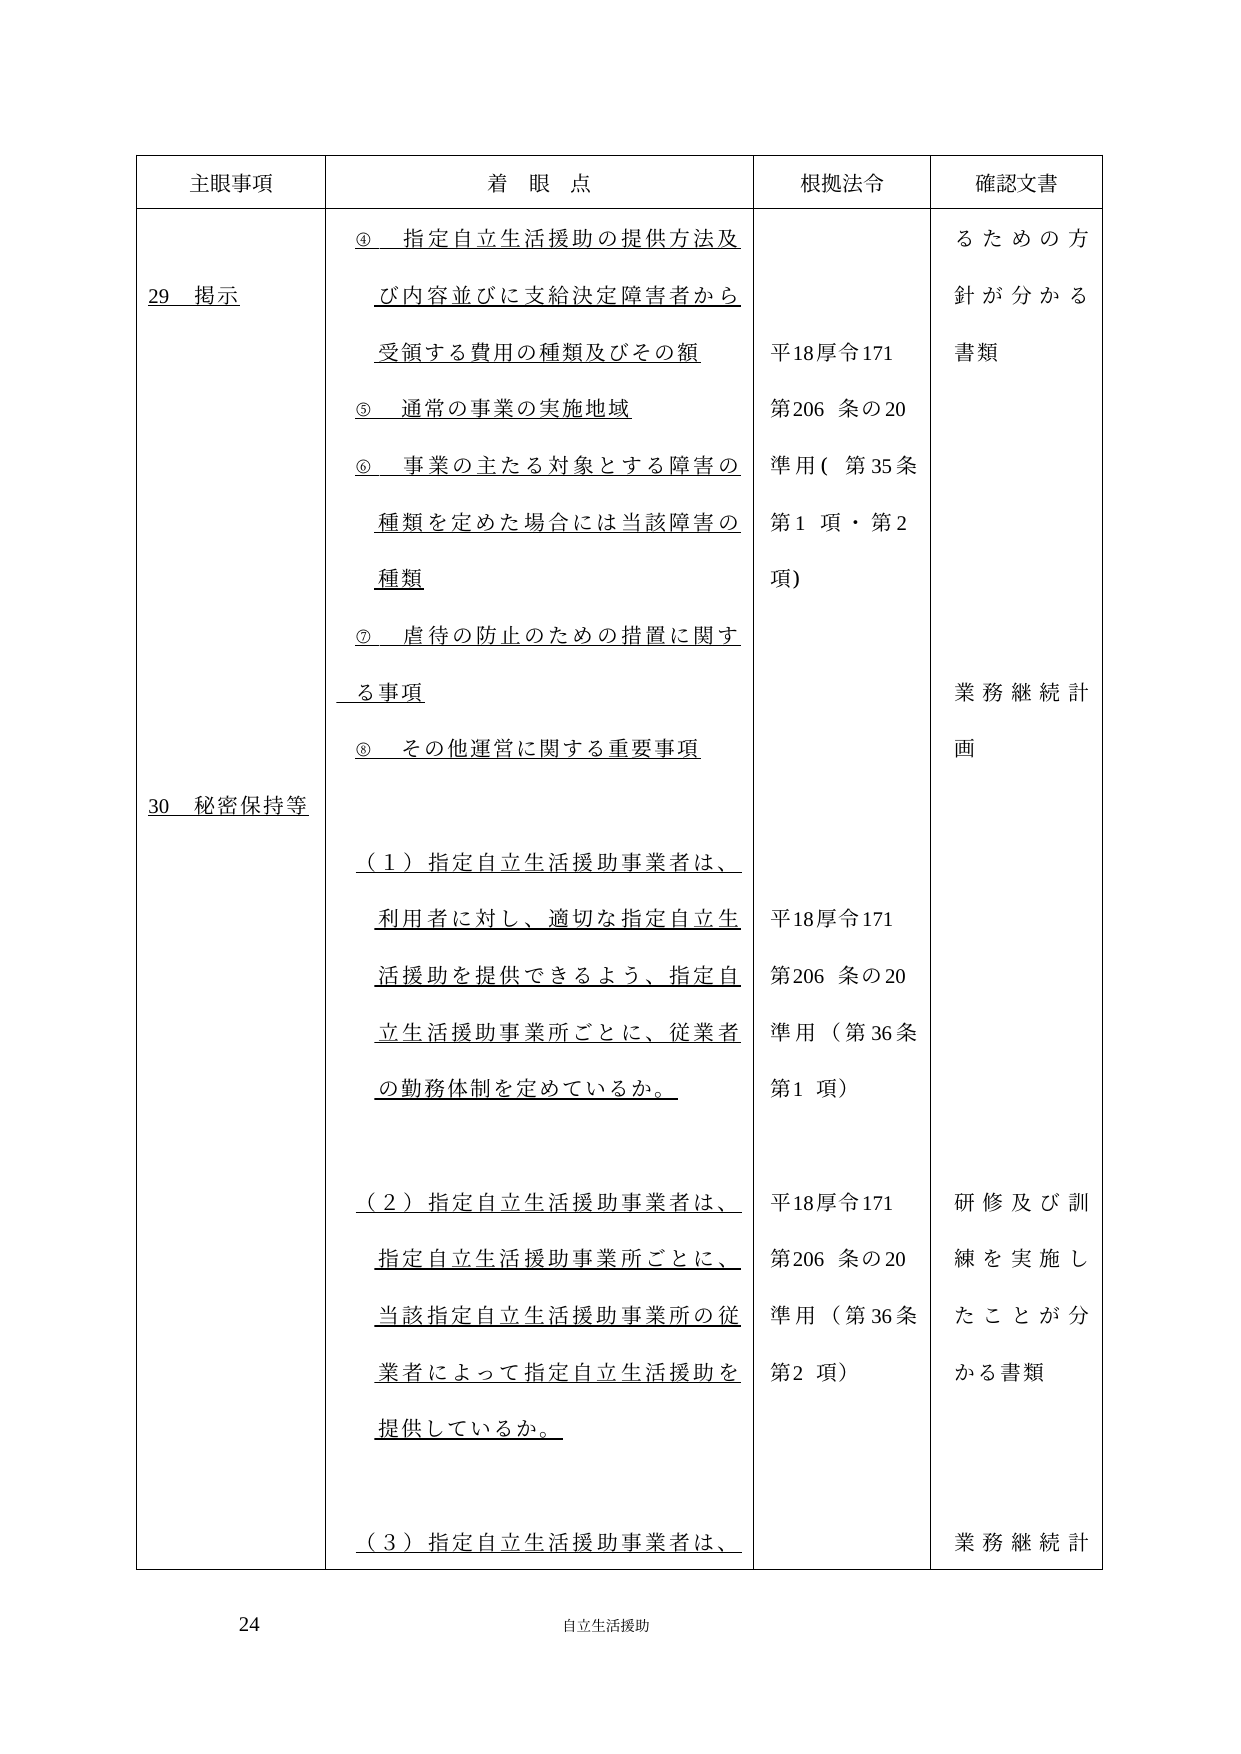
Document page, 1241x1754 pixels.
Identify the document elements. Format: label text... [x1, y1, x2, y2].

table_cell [137, 209, 325, 1569]
table_header 確認文書 [931, 156, 1102, 208]
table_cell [754, 209, 930, 1569]
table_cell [931, 209, 1102, 1569]
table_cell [326, 209, 753, 1569]
table_header 主眼事項 [137, 156, 325, 208]
table_header 着 眼 点 [326, 156, 753, 208]
table_header 根拠法令 [754, 156, 930, 208]
